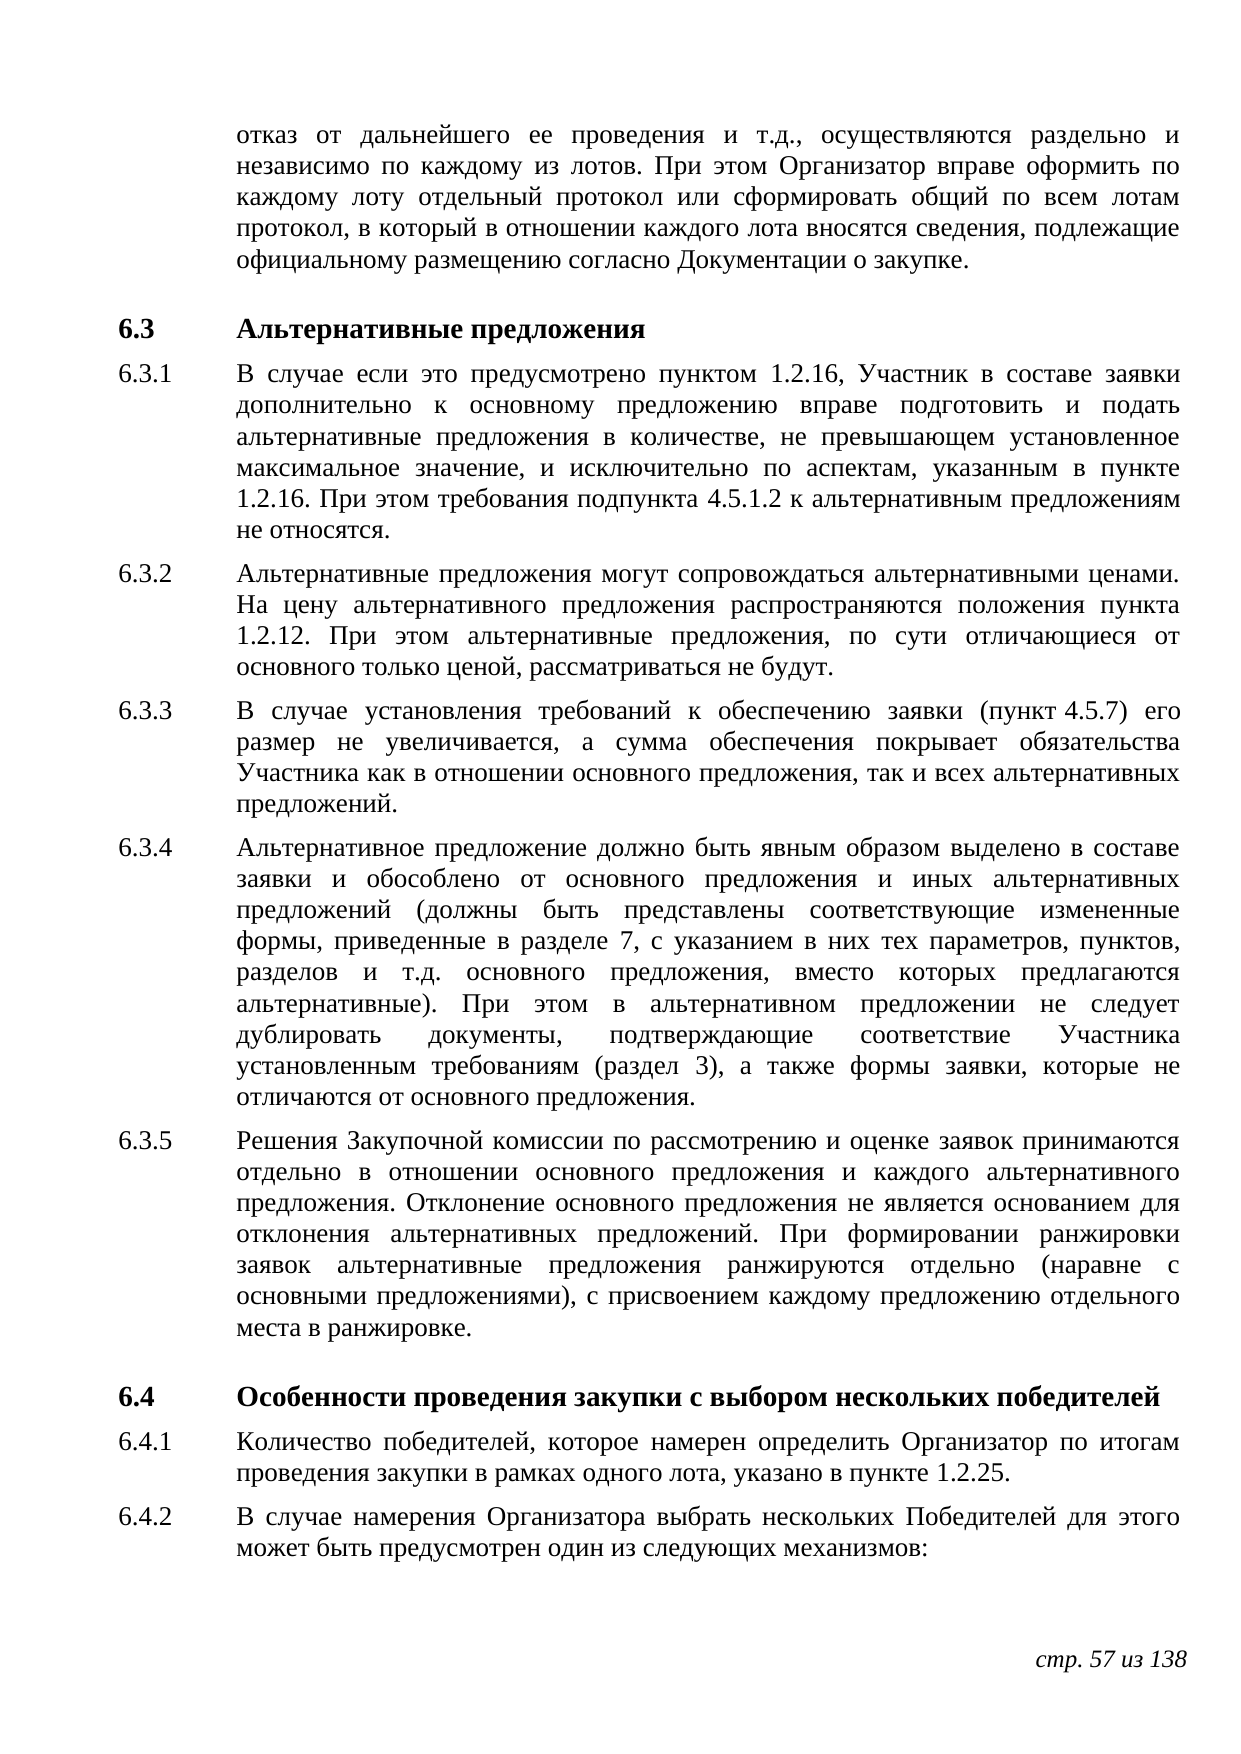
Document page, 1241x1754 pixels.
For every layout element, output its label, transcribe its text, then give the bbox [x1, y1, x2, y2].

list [118, 118, 1181, 274]
text В случае установления требований к обеспечению заявки (пункт 4.5.7) его размер не увеличивается, а сумма обеспечения покрывает обязательства Участника как в отношении основного предложения, так и всех альтернативных предложений. [118, 694, 1181, 818]
text Количество победителей, которое намерен определить Организатор по итогам проведения закупки в рамках одного лота, указано в пункте 1.2.25. [118, 1425, 1181, 1488]
text В случае намерения Организатора выбрать нескольких Победителей для этого может быть предусмотрен один из следующих механизмов: [118, 1500, 1181, 1562]
subtitle Альтернативные предложения [118, 311, 1181, 345]
text Альтернативные предложения могут сопровождаться альтернативными ценами. На цену альтернативного предложения распространяются положения пункта 1.2.12. При этом альтернативные предложения, по сути отличающиеся от основного только ценой, рассматриваться не будут. [118, 557, 1181, 681]
subtitle Особенности проведения закупки с выбором нескольких победителей [118, 1379, 1181, 1413]
text В случае если это предусмотрено пунктом 1.2.16, Участник в составе заявки дополнительно к основному предложению вправе подготовить и подать альтернативные предложения в количестве, не превышающем установленное максимальное значение, и исключительно по аспектам, указанным в пункте 1.2.16. При этом требования подпункта 4.5.1.2 к альтернативным предложениям не относятся. [118, 357, 1181, 544]
text Альтернативное предложение должно быть явным образом выделено в составе заявки и обособлено от основного предложения и иных альтернативных предложений (должны быть представлены соответствующие измененные формы, приведенные в разделе 7, с указанием в них тех параметров, пунктов, разделов и т.д. основного предложения, вместо которых предлагаются альтернативные). При этом в альтернативном предложении не следует дублировать документы, подтверждающие соответствие Участника установленным требованиям (раздел 3), а также формы заявки, которые не отличаются от основного предложения. [118, 831, 1181, 1111]
text Решения Закупочной комиссии по рассмотрению и оценке заявок принимаются отдельно в отношении основного предложения и каждого альтернативного предложения. Отклонение основного предложения не является основанием для отклонения альтернативных предложений. При формировании ранжировки заявок альтернативные предложения ранжируются отдельно (наравне с основными предложениями), с присвоением каждому предложению отдельного места в ранжировке. [118, 1124, 1181, 1342]
